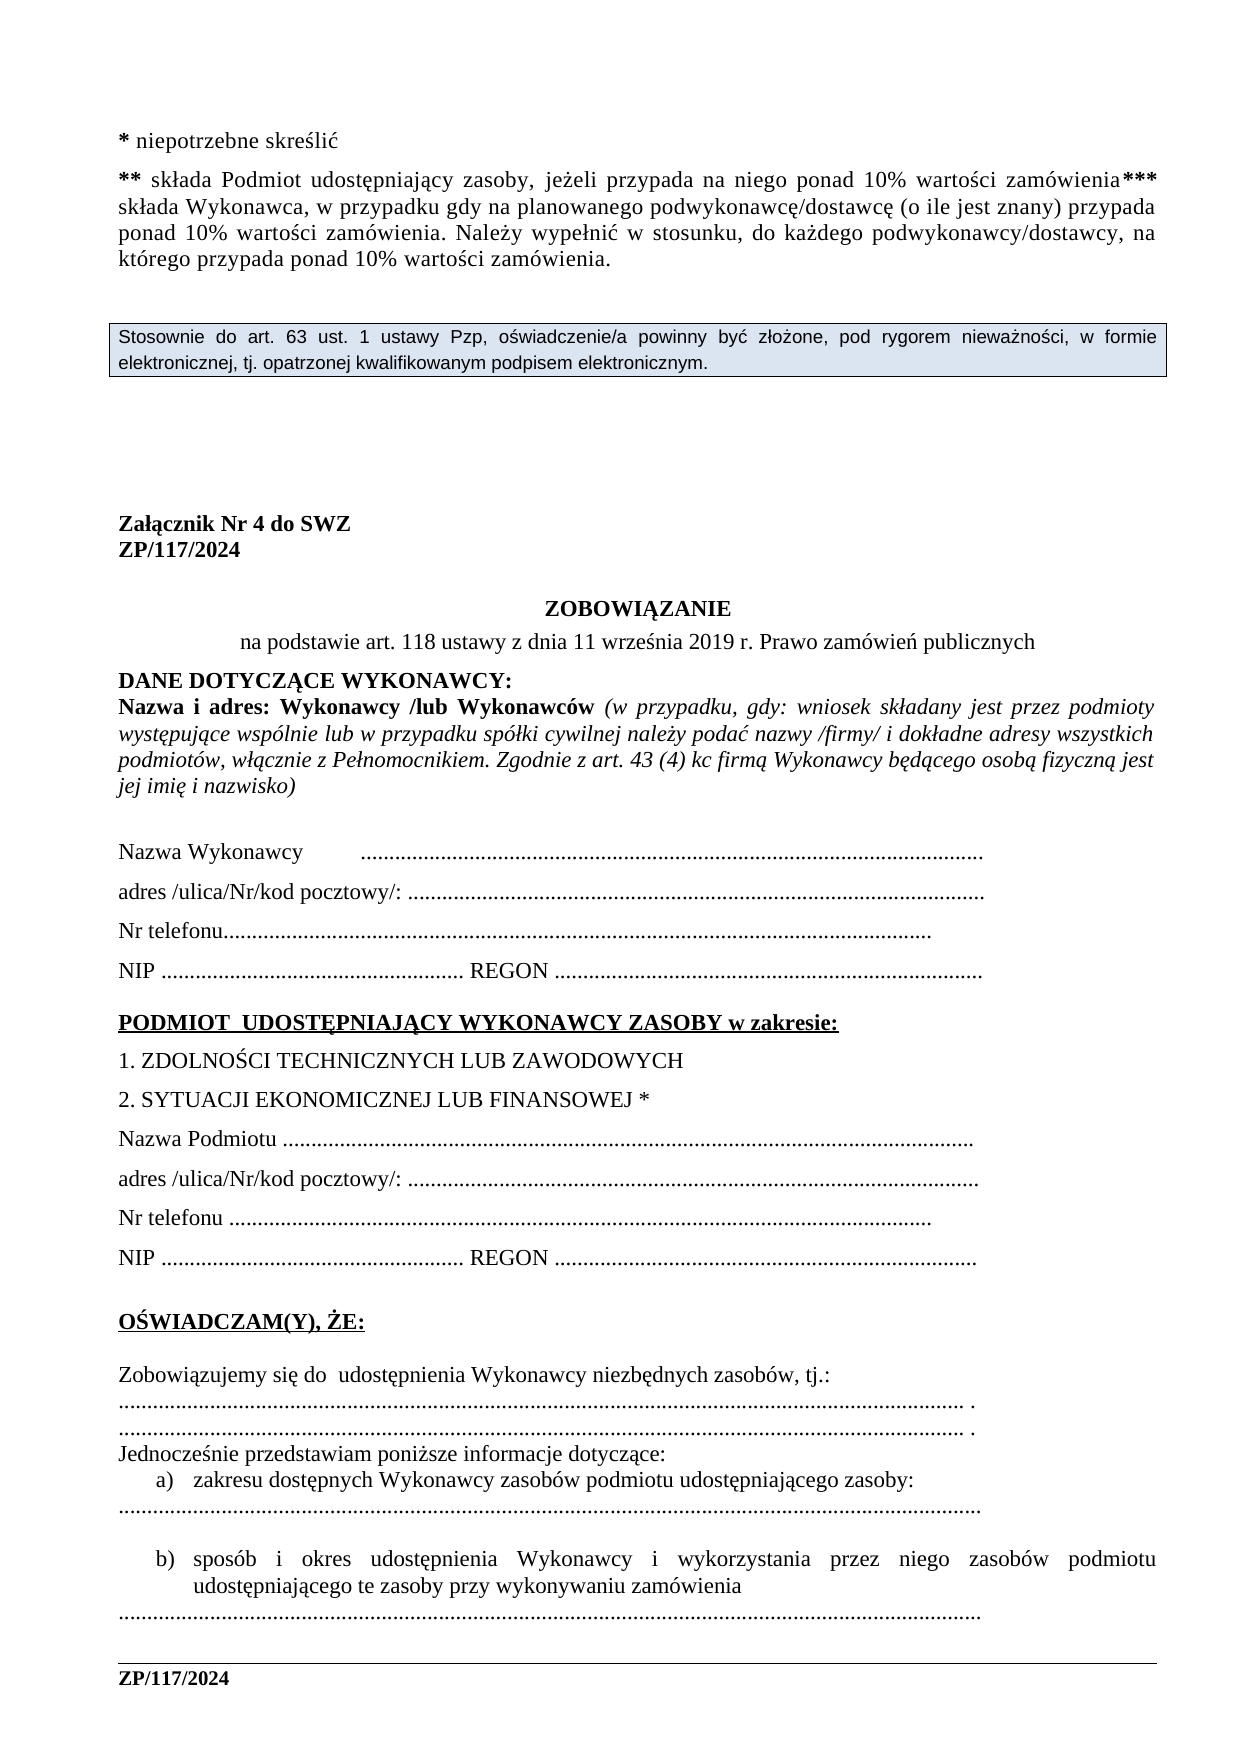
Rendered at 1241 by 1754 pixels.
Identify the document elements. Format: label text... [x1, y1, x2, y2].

text Stosownie do art. 63 ust. 1 ustawy Pzp, oświadczenie/a powinny być złożone, pod rygorem nieważności, w formie elektronicznej, tj. opatrzonej kwalifikowanym podpisem elektronicznym. [110, 324, 1166, 376]
text adres /ulica/Nr/kod pocztowy/: ..................................................................................................... [118, 878, 1157, 904]
text NIP ..................................................... REGON ........................................................................... [118, 957, 1157, 983]
text Zobowiązujemy się do udostępnienia Wykonawcy niezbędnych zasobów, tj.: [118, 1361, 1157, 1387]
text Nr telefonu ........................................................................................................................... [118, 1204, 1157, 1231]
text ZP/117/2024 [118, 537, 1157, 563]
text adres /ulica/Nr/kod pocztowy/: .................................................................................................... [118, 1165, 1157, 1191]
text 2. SYTUACJI EKONOMICZNEJ LUB FINANSOWEJ * [118, 1086, 1157, 1113]
text Nr telefonu............................................................................................................................ [118, 917, 1157, 943]
text 1. ZDOLNOŚCI TECHNICZNYCH LUB ZAWODOWYCH [118, 1047, 1157, 1074]
text .................................................................................................................................................... . [118, 1413, 1157, 1440]
text * niepotrzebne skreślić [118, 128, 1157, 154]
text DANE DOTYCZĄCE WYKONAWCY: [118, 667, 1157, 693]
text NIP ..................................................... REGON .......................................................................... [118, 1244, 1157, 1270]
text OŚWIADCZAM(Y), ŻE: [118, 1308, 1157, 1334]
text Nazwa Wykonawcy ............................................................................................................. [118, 838, 1157, 864]
list zakresu dostępnych Wykonawcy zasobów podmiotu udostępniającego zasoby: [156, 1466, 1157, 1493]
text .................................................................................................................................................... . [118, 1387, 1157, 1413]
text ....................................................................................................................................................... [118, 1598, 1157, 1624]
text Załącznik Nr 4 do SWZ [118, 510, 1157, 537]
text PODMIOT UDOSTĘPNIAJĄCY WYKONAWCY ZASOBY w zakresie: [118, 1009, 1157, 1035]
text na podstawie art. 118 ustawy z dnia 11 września 2019 r. Prawo zamówień publicznych [118, 628, 1157, 654]
text Nazwa Podmiotu ......................................................................................................................... [118, 1125, 1157, 1152]
text ** składa Podmiot udostępniający zasoby, jeżeli przypada na niego ponad 10% wartości zamówienia*** składa Wykonawca, w przypadku gdy na planowanego podwykonawcę/dostawcę (o ile jest znany) przypada ponad 10% wartości zamówienia. Należy wypełnić w stosunku, do każdego podwykonawcy/dostawcy, na którego przypada ponad 10% wartości zamówienia. [118, 166, 1157, 272]
text Jednocześnie przedstawiam poniższe informacje dotyczące: [118, 1440, 1157, 1466]
text ....................................................................................................................................................... [118, 1493, 1157, 1519]
text Nazwa i adres: Wykonawcy /lub Wykonawców (w przypadku, gdy: wniosek składany jest przez podmioty występujące wspólnie lub w przypadku spółki cywilnej należy podać nazwy /firmy/ i dokładne adresy wszystkich podmiotów, włącznie z Pełnomocnikiem. Zgodnie z art. 43 (4) kc firmą Wykonawcy będącego osobą fizyczną jest jej imię i nazwisko) [118, 693, 1157, 799]
text ZOBOWIĄZANIE [118, 596, 1157, 622]
list sposób i okres udostępnienia Wykonawcy i wykorzystania przez niego zasobów podmiotu udostępniającego te zasoby przy wykonywaniu zamówienia [156, 1545, 1157, 1598]
